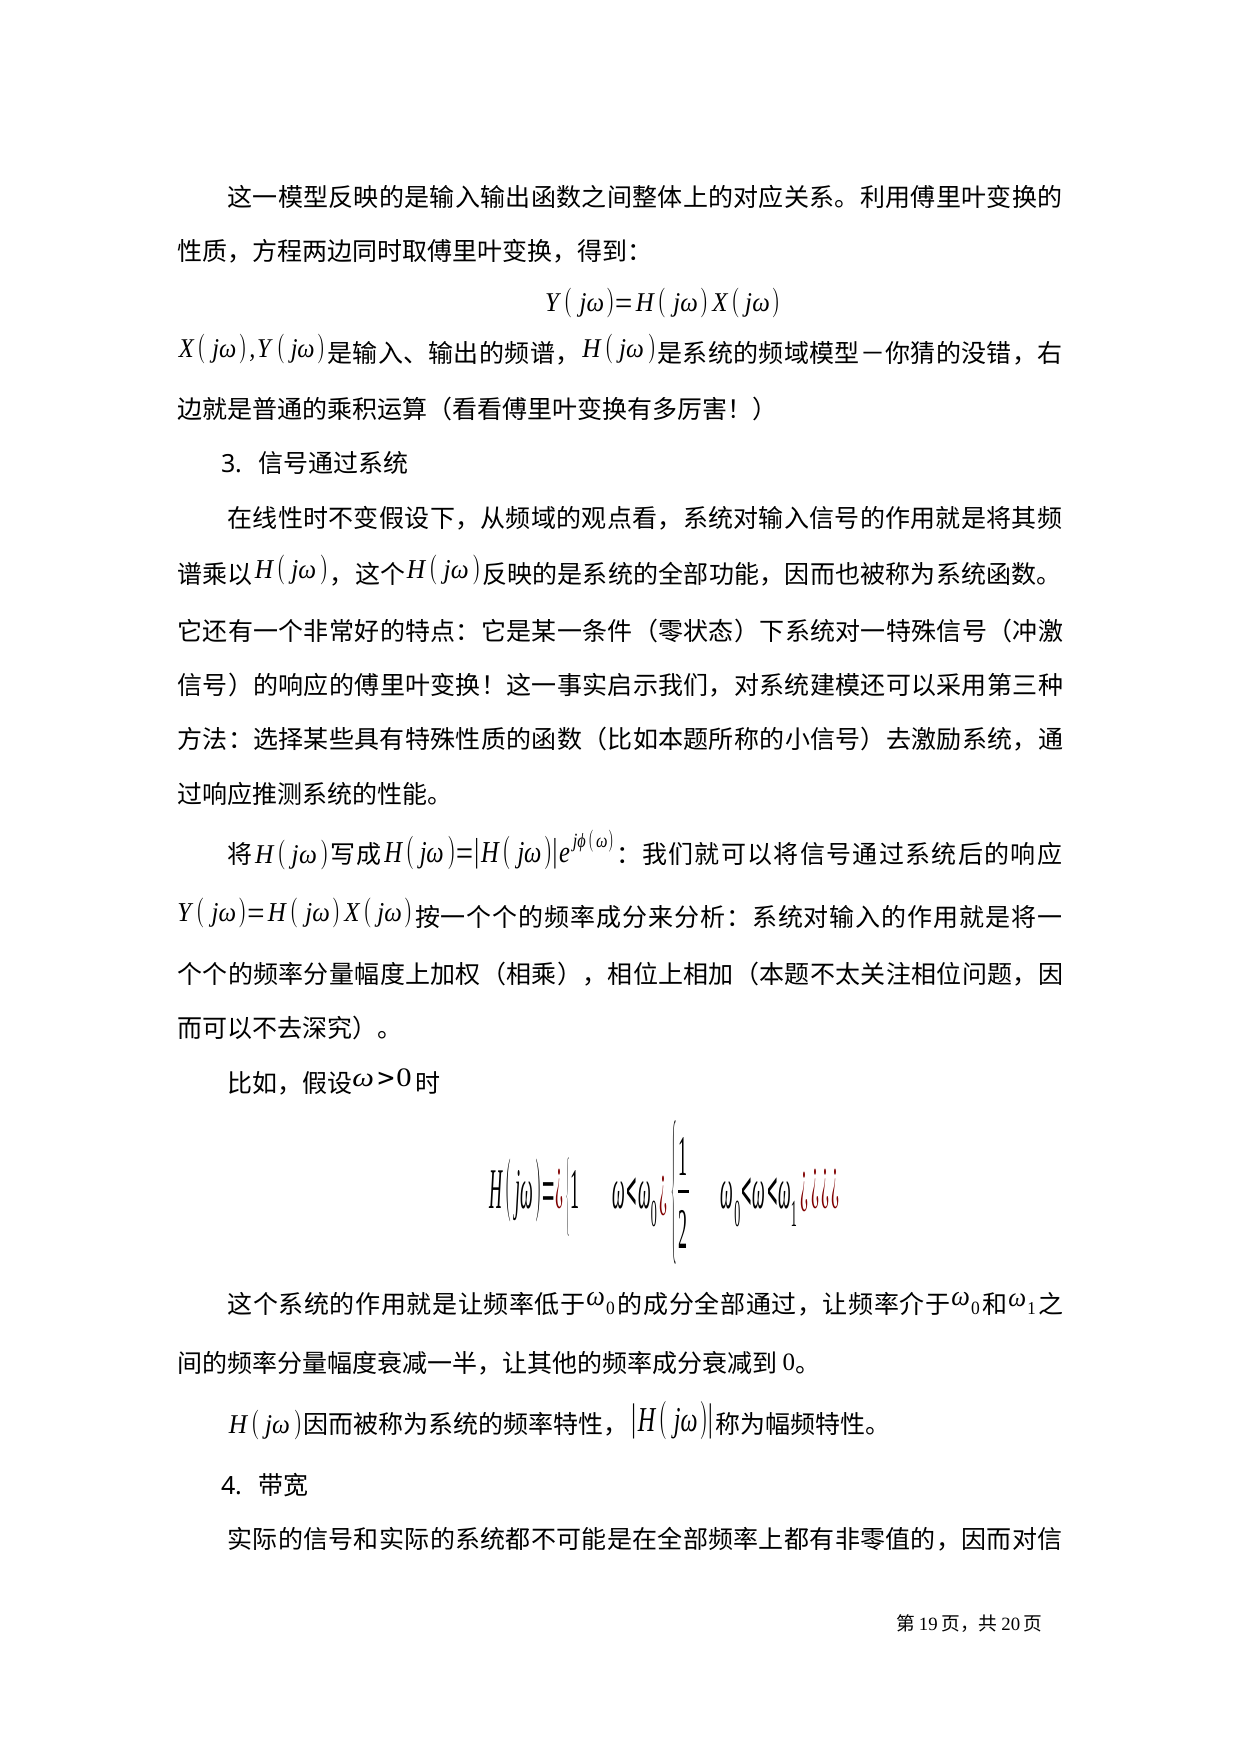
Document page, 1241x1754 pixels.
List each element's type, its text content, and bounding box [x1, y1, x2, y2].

text 这个系统的作用就是让频率低于的成分全部通过，让频率介于和之间的频率分量幅度衰减一半，让其他的频率成分衰减到0。 [177, 1281, 1063, 1380]
text 这一模型反映的是输入输出函数之间整体上的对应关系。利用傅里叶变换的性质，方程两边同时取傅里叶变换，得到： [177, 177, 1063, 268]
text 将写成：我们就可以将信号通过系统后的响应按一个个的频率成分来分析：系统对输入的作用就是将一个个的频率分量幅度上加权（相乘），相位上相加（本题不太关注相位问题，因而可以不去深究）。 [177, 828, 1063, 1045]
text 是输入、输出的频谱，是系统的频域模型－你猜的没错，右边就是普通的乘积运算（看看傅里叶变换有多厉害！） [177, 331, 1063, 426]
list 带宽 [214, 1466, 1063, 1502]
text 比如，假设时 [177, 1063, 1063, 1100]
text 因而被称为系统的频率特性，称为幅频特性。 [177, 1398, 1063, 1447]
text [177, 1520, 1063, 1556]
text 在线性时不变假设下，从频域的观点看，系统对输入信号的作用就是将其频谱乘以，这个反映的是系统的全部功能，因而也被称为系统函数。它还有一个非常好的特点：它是某一条件（零状态）下系统对一特殊信号（冲激信号）的响应的傅里叶变换！这一事实启示我们，对系统建模还可以采用第三种方法：选择某些具有特殊性质的函数（比如本题所称的小信号）去激励系统，通过响应推测系统的性能。 [177, 498, 1063, 810]
list 信号通过系统 [214, 444, 1063, 480]
